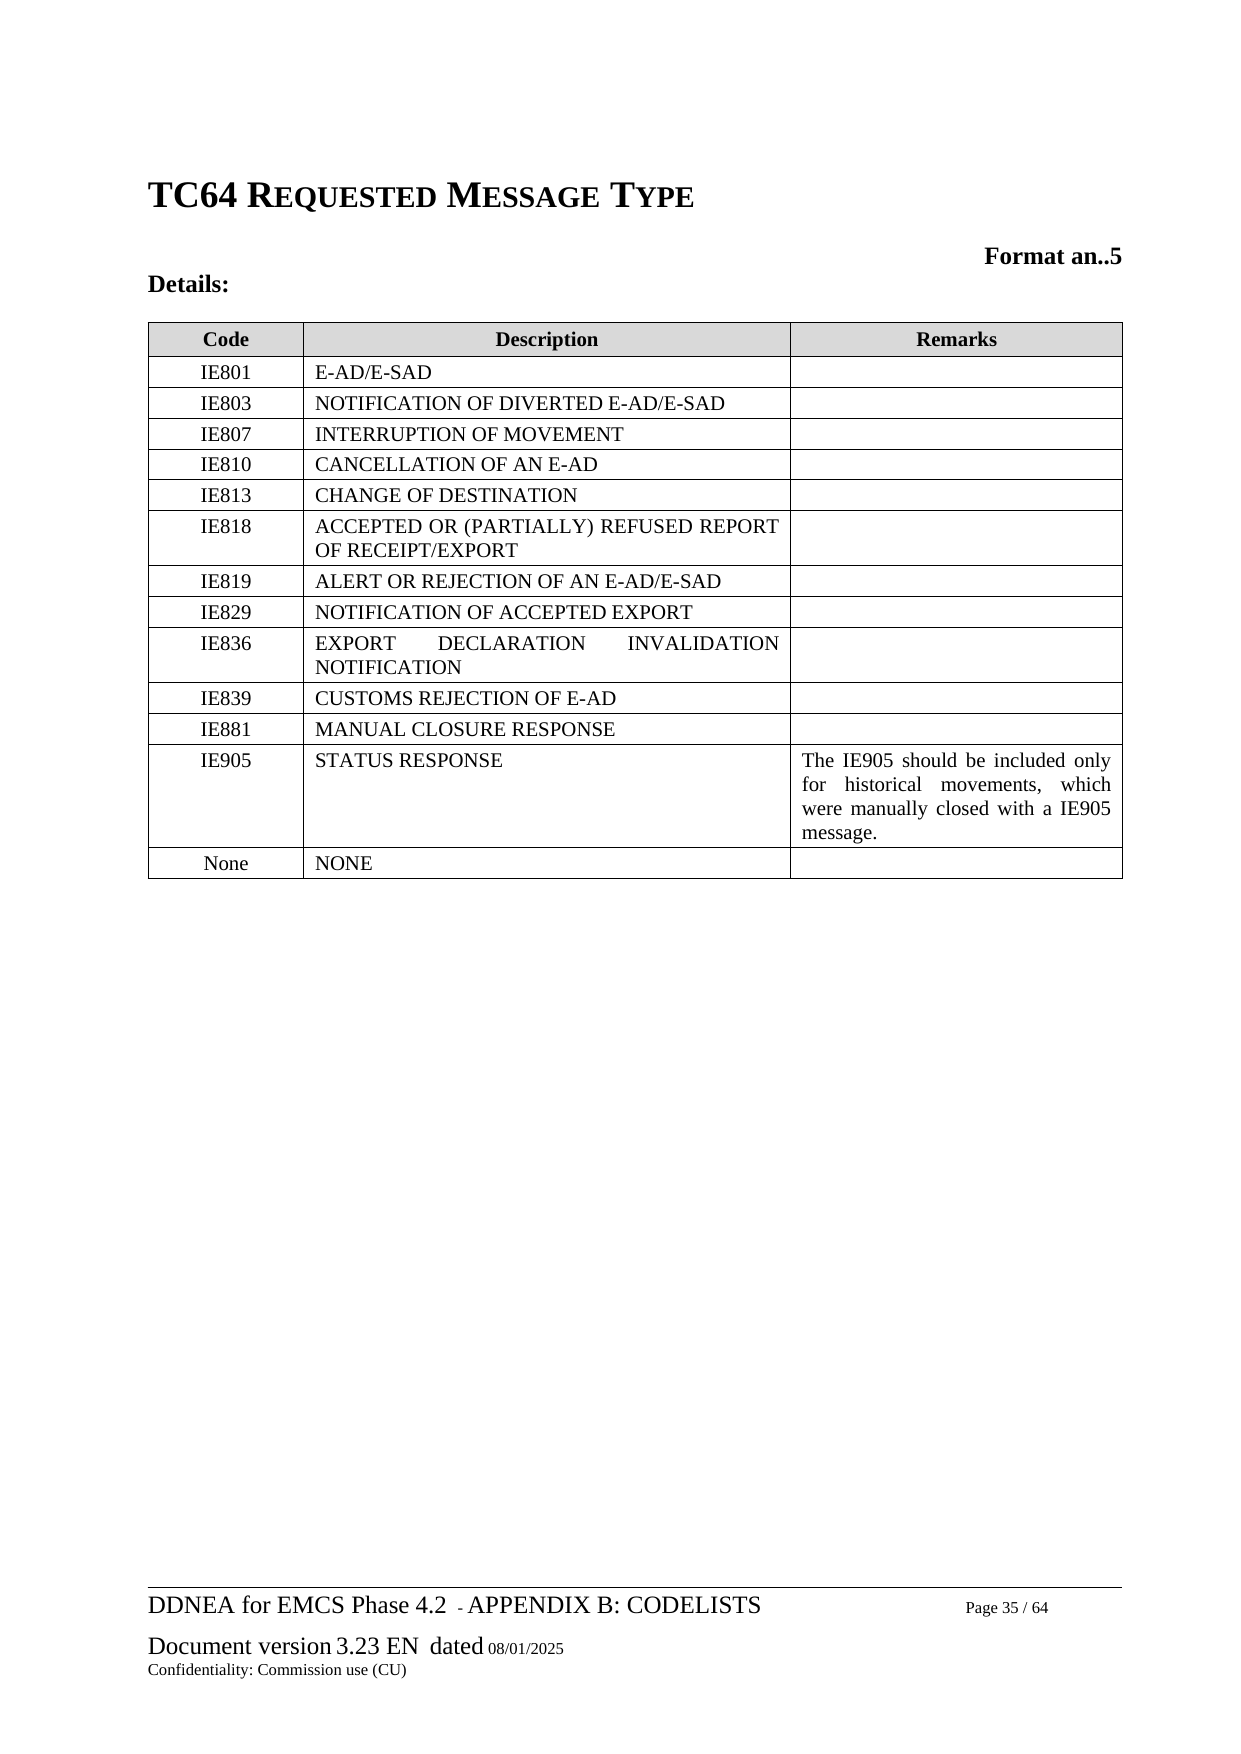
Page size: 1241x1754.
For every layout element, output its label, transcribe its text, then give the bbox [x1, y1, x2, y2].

table_cell [791, 511, 1122, 565]
table_cell STATUS RESPONSE [304, 745, 790, 847]
table_cell IE818 [149, 511, 303, 565]
text TC64 Requested Message Type [148, 173, 1122, 216]
table_cell NOTIFICATION OF DIVERTED E-AD/E-SAD [304, 388, 790, 417]
table_cell CUSTOMS REJECTION OF E-AD [304, 683, 790, 713]
table_cell IE807 [149, 419, 303, 448]
text Format an..5 [148, 241, 1122, 269]
table_cell CHANGE OF DESTINATION [304, 480, 790, 510]
table_cell [791, 357, 1122, 387]
table_cell EXPORT DECLARATION INVALIDATION NOTIFICATION [304, 628, 790, 682]
table_header Description [304, 323, 790, 356]
table_cell MANUAL CLOSURE RESPONSE [304, 714, 790, 744]
table_cell NONE [304, 848, 790, 878]
table_cell [791, 566, 1122, 596]
table_cell [791, 848, 1122, 878]
table_cell IE829 [149, 597, 303, 627]
text Details: [148, 269, 1122, 298]
table_cell IE839 [149, 683, 303, 713]
table_cell [791, 628, 1122, 682]
table_cell [791, 597, 1122, 627]
table_cell E-AD/E-SAD [304, 357, 790, 387]
table_cell [791, 388, 1122, 417]
table_cell The IE905 should be included only for historical movements, which were manually closed with a IE905 message. [791, 745, 1122, 847]
table_cell NOTIFICATION OF ACCEPTED EXPORT [304, 597, 790, 627]
table_header Code [149, 323, 303, 356]
table_cell IE836 [149, 628, 303, 682]
table_cell None [149, 848, 303, 878]
table_cell [791, 450, 1122, 479]
table_cell [791, 480, 1122, 510]
table_cell IE819 [149, 566, 303, 596]
table_cell IE810 [149, 450, 303, 479]
table_cell IE813 [149, 480, 303, 510]
table_cell IE803 [149, 388, 303, 417]
table_cell IE801 [149, 357, 303, 387]
table_cell ALERT OR REJECTION OF AN E-AD/E-SAD [304, 566, 790, 596]
table_cell IE905 [149, 745, 303, 847]
table_cell IE881 [149, 714, 303, 744]
table_cell CANCELLATION OF AN E-AD [304, 450, 790, 479]
table_cell ACCEPTED OR (PARTIALLY) REFUSED REPORT OF RECEIPT/EXPORT [304, 511, 790, 565]
table_cell [791, 714, 1122, 744]
table_header Remarks [791, 323, 1122, 356]
table_cell [791, 419, 1122, 448]
table_cell INTERRUPTION OF MOVEMENT [304, 419, 790, 448]
table_cell [791, 683, 1122, 713]
